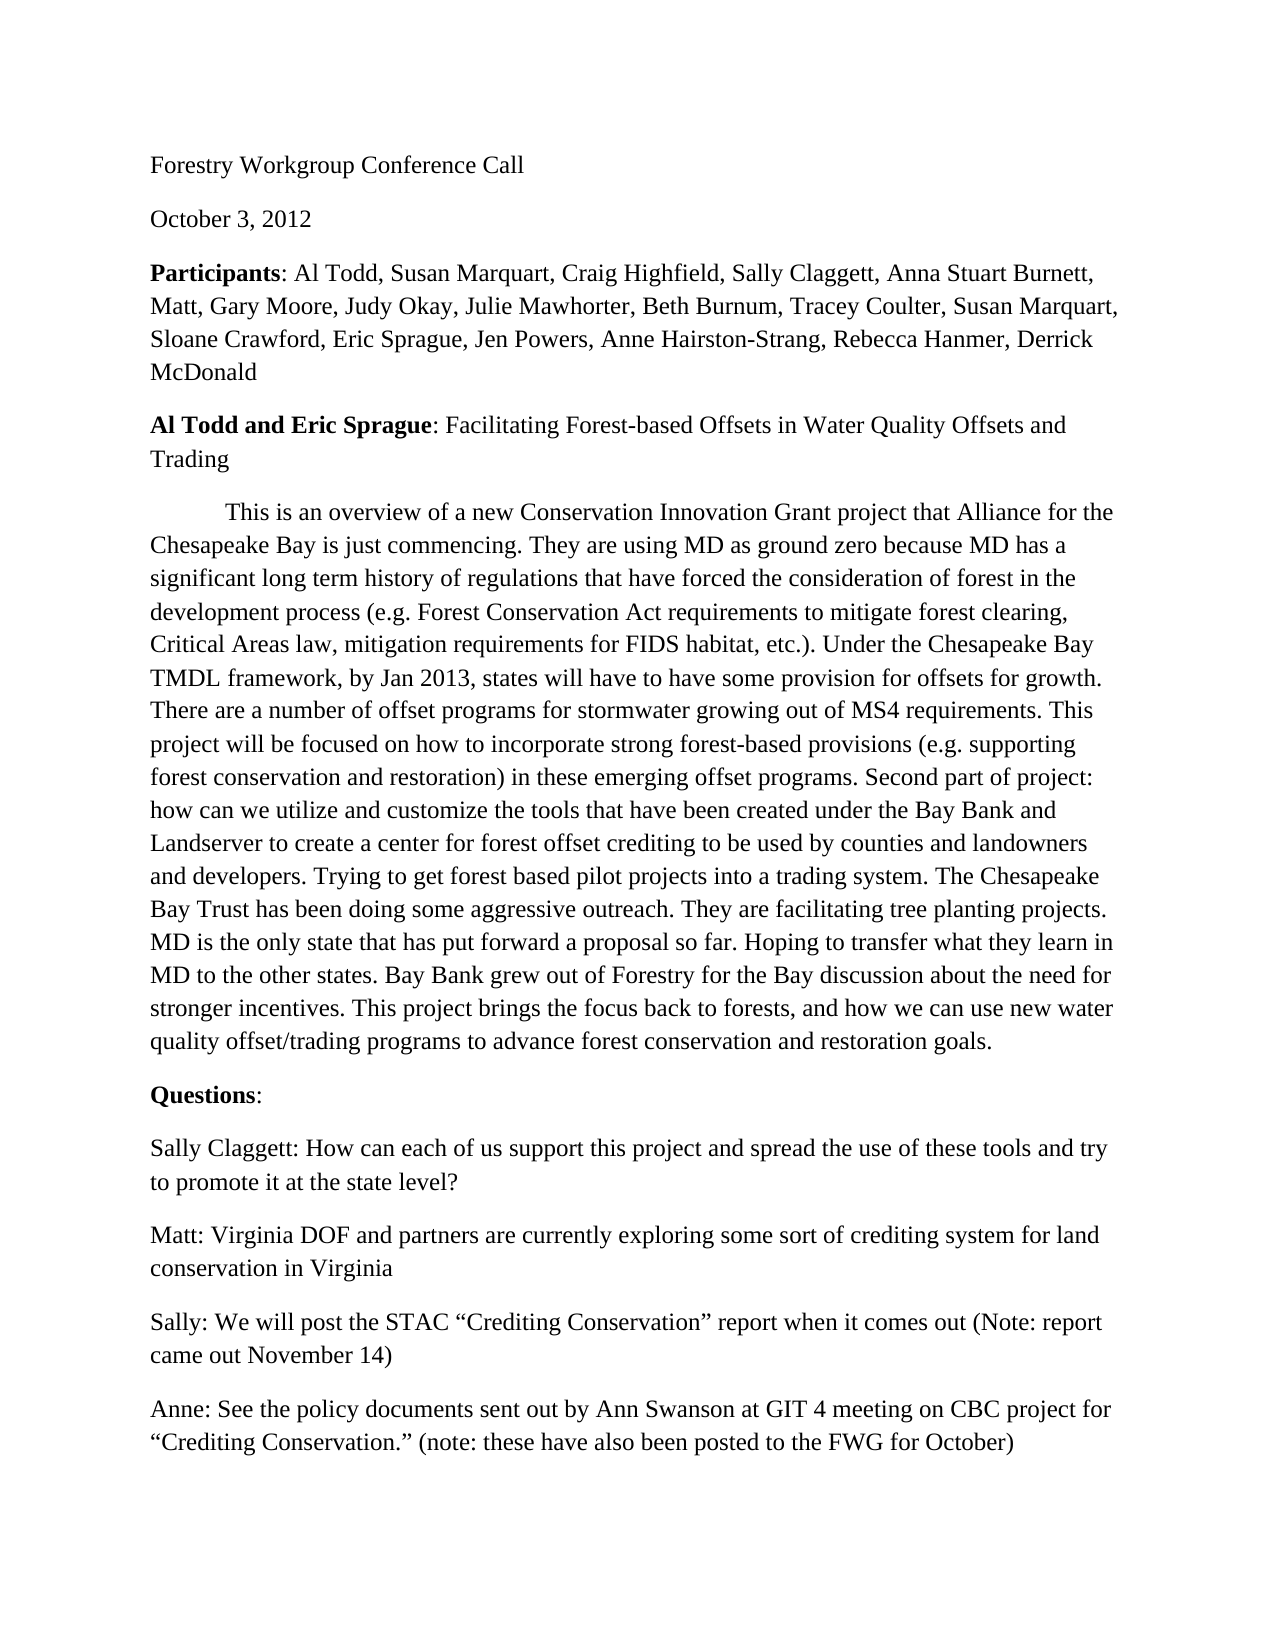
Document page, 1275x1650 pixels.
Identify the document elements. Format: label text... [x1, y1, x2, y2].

text October 3, 2012 [150, 204, 1125, 233]
text Sally Claggett: How can each of us support this project and spread the use of these tools and try to promote it at the state level? [150, 1133, 1125, 1195]
text Al Todd and Eric Sprague: Facilitating Forest-based Offsets in Water Quality Offsets and Trading [150, 411, 1125, 472]
text Participants: Al Todd, Susan Marquart, Craig Highfield, Sally Claggett, Anna Stuart Burnett, Matt, Gary Moore, Judy Okay, Julie Mawhorter, Beth Burnum, Tracey Coulter, Susan Marquart, Sloane Crawford, Eric Sprague, Jen Powers, Anne Hairston-Strang, Rebecca Hanmer, Derrick McDonald [150, 258, 1125, 386]
text This is an overview of a new Conservation Innovation Grant project that Alliance for the Chesapeake Bay is just commencing. They are using MD as ground zero because MD has a significant long term history of regulations that have forced the consideration of forest in the development process (e.g. Forest Conservation Act requirements to mitigate forest clearing, Critical Areas law, mitigation requirements for FIDS habitat, etc.). Under the Chesapeake Bay TMDL framework, by Jan 2013, states will have to have some provision for offsets for growth. There are a number of offset programs for stormwater growing out of MS4 requirements. This project will be focused on how to incorporate strong forest-based provisions (e.g. supporting forest conservation and restoration) in these emerging offset programs. Second part of project: how can we utilize and customize the tools that have been created under the Bay Bank and Landserver to create a center for forest offset crediting to be used by counties and landowners and developers. Trying to get forest based pilot projects into a trading system. The Chesapeake Bay Trust has been doing some aggressive outreach. They are facilitating tree planting projects. MD is the only state that has put forward a proposal so far. Hoping to transfer what they learn in MD to the other states. Bay Bank grew out of Forestry for the Bay discussion about the need for stronger incentives. This project brings the focus back to forests, and how we can use new water quality offset/trading programs to advance forest conservation and restoration goals. [150, 497, 1125, 1054]
text Matt: Virginia DOF and partners are currently exploring some sort of crediting system for land conservation in Virginia [150, 1220, 1125, 1282]
text Questions: [150, 1080, 1125, 1108]
text Sally: We will post the STAC “Crediting Conservation” report when it comes out (Note: report came out November 14) [150, 1307, 1125, 1369]
text Forestry Workgroup Conference Call [150, 150, 1125, 179]
text Anne: See the policy documents sent out by Ann Swanson at GIT 4 meeting on CBC project for “Crediting Conservation.” (note: these have also been posted to the FWG for October) [150, 1394, 1125, 1456]
